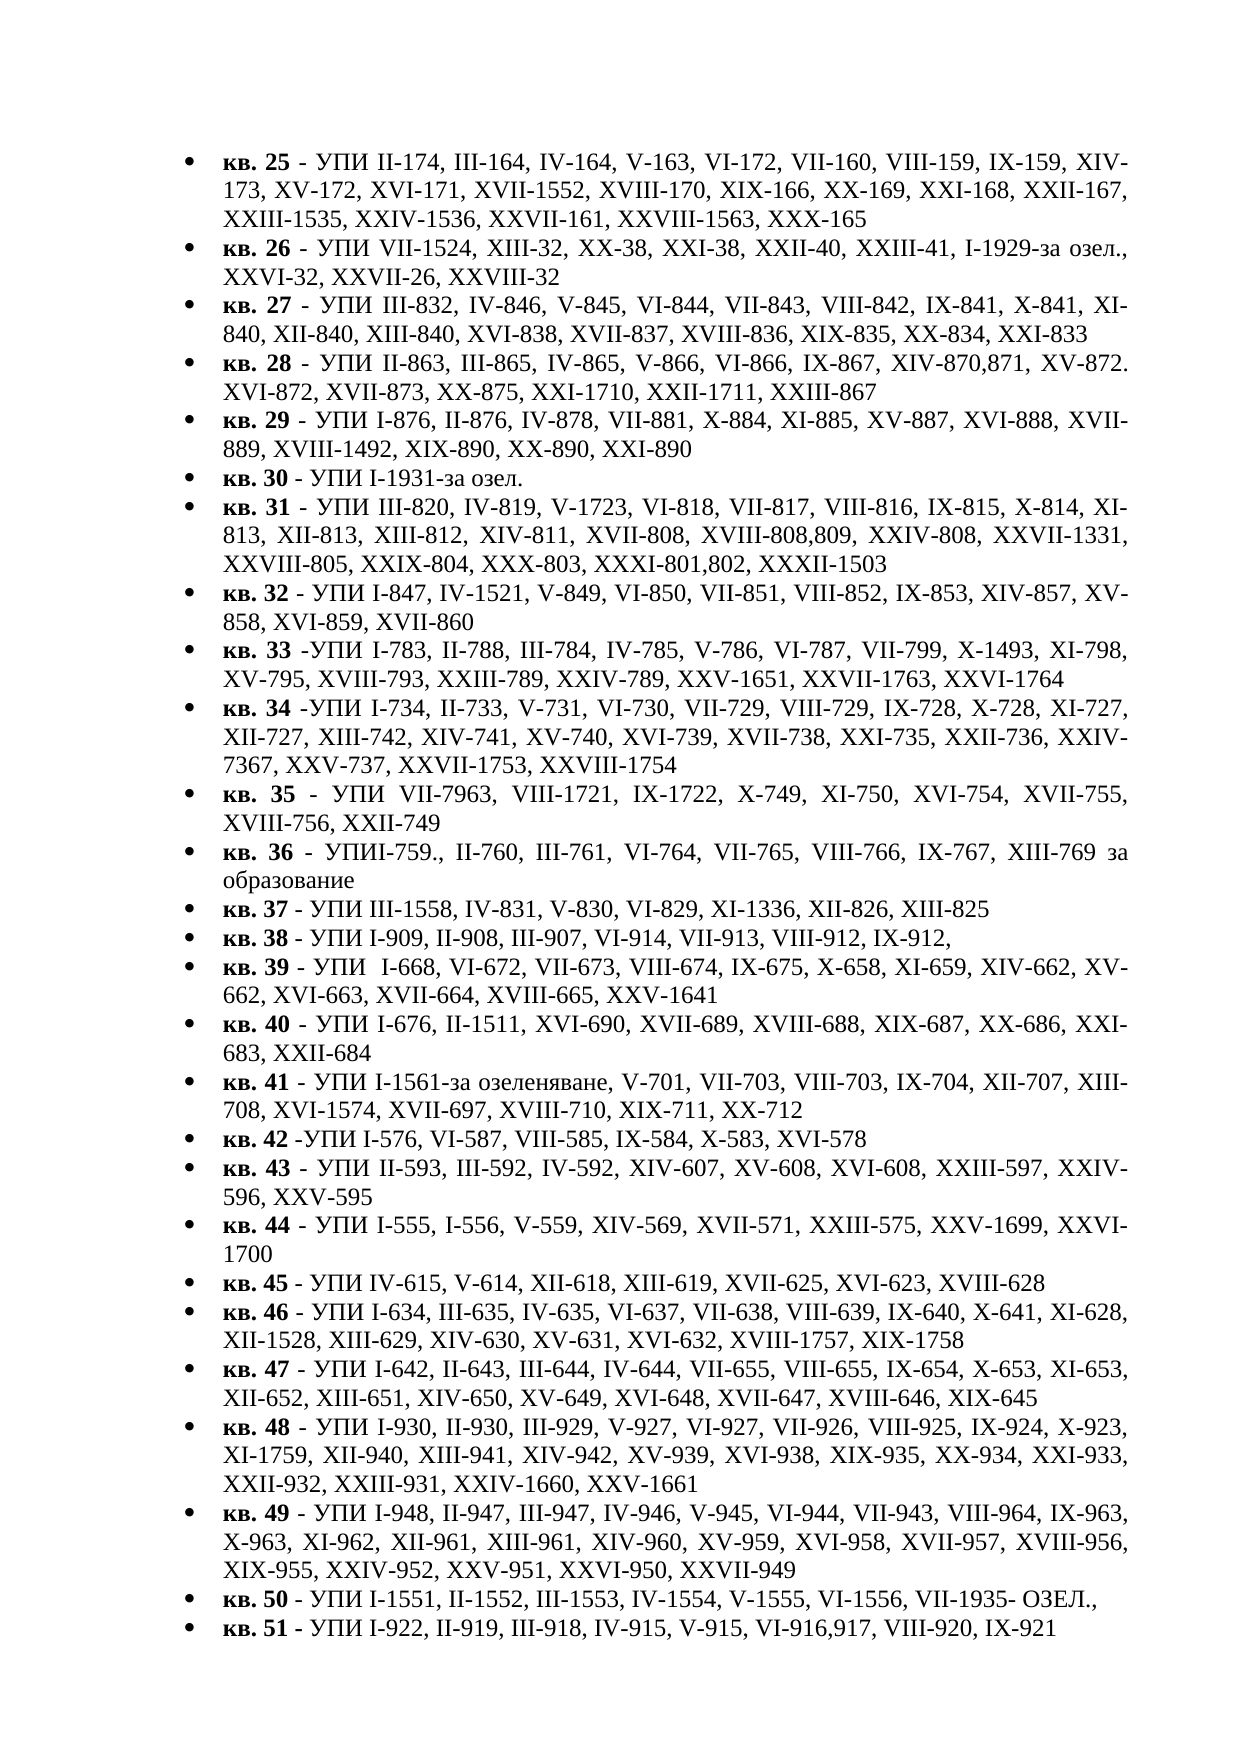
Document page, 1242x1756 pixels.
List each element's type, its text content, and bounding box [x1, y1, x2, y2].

list кв. 49 - УПИ I-948, II-947, III-947, IV-946, V-945, VI-944, VII-943, VIII-964, IX-963, X-963, XI-962, XII-961, XIII-961, XIV-960, XV-959, XVI-958, XVII-957, XVIII-956, XIX-955, XXIV-952, XXV-951, XXVI-950, XXVII-949 [185, 1498, 1129, 1584]
list кв. 31 - УПИ III-820, IV-819, V-1723, VI-818, VII-817, VIII-816, IX-815, X-814, XI-813, XII-813, XIII-812, XIV-811, XVII-808, XVIII-808,809, XXIV-808, XXVII-1331, XXVIII-805, XXIX-804, XXX-803, XXXI-801,802, XXXII-1503 [185, 492, 1129, 578]
list кв. 33 -УПИ I-783, II-788, III-784, IV-785, V-786, VI-787, VII-799, X-1493, XI-798, XV-795, XVIII-793, XXIII-789, XXIV-789, XXV-1651, XXVII-1763, XXVI-1764 [185, 636, 1129, 693]
list кв. 41 - УПИ I-1561-за озеленяване, V-701, VII-703, VIII-703, IX-704, XII-707, XIII-708, XVI-1574, XVII-697, XVIII-710, XIX-711, XX-712 [185, 1067, 1129, 1124]
list кв. 34 -УПИ I-734, II-733, V-731, VI-730, VII-729, VIII-729, IX-728, X-728, XI-727, XII-727, XIII-742, XIV-741, XV-740, XVI-739, XVII-738, XXI-735, XXII-736, XXIV-7367, XXV-737, XXVII-1753, XXVIII-1754 [185, 693, 1129, 779]
list кв. 25 - УПИ II-174, III-164, IV-164, V-163, VI-172, VII-160, VIII-159, IX-159, XIV-173, XV-172, XVI-171, XVII-1552, XVIII-170, XIX-166, XX-169, XXI-168, XXII-167, XXIII-1535, XXIV-1536, XXVII-161, XXVIII-1563, XXX-165 [185, 147, 1129, 233]
list кв. 50 - УПИ I-1551, II-1552, III-1553, IV-1554, V-1555, VI-1556, VII-1935- ОЗЕЛ., [185, 1584, 1129, 1613]
list кв. 44 - УПИ I-555, I-556, V-559, XIV-569, XVII-571, XXIII-575, XXV-1699, XXVI-1700 [185, 1211, 1129, 1268]
list кв. 42 -УПИ I-576, VI-587, VIII-585, IX-584, X-583, XVI-578 [185, 1124, 1129, 1153]
list кв. 39 - УПИ I-668, VI-672, VII-673, VIII-674, IX-675, X-658, XI-659, XIV-662, XV-662, XVI-663, XVII-664, XVIII-665, XXV-1641 [185, 952, 1129, 1009]
list кв. 29 - УПИ I-876, II-876, IV-878, VII-881, X-884, XI-885, XV-887, XVI-888, XVII-889, XVIII-1492, XIX-890, XX-890, XXI-890 [185, 406, 1129, 463]
list кв. 30 - УПИ I-1931-за озел. [185, 463, 1129, 492]
list кв. 37 - УПИ III-1558, IV-831, V-830, VI-829, XI-1336, XII-826, XIII-825 [185, 894, 1129, 923]
list кв. 27 - УПИ III-832, IV-846, V-845, VI-844, VII-843, VIII-842, IX-841, X-841, XI-840, XII-840, XIII-840, XVI-838, XVII-837, XVIII-836, XIX-835, XX-834, XXI-833 [185, 291, 1129, 348]
list кв. 32 - УПИ I-847, IV-1521, V-849, VI-850, VII-851, VIII-852, IX-853, XIV-857, XV-858, XVI-859, XVII-860 [185, 578, 1129, 636]
list кв. 46 - УПИ I-634, III-635, IV-635, VI-637, VII-638, VIII-639, IX-640, X-641, XI-628, XII-1528, XIII-629, XIV-630, XV-631, XVI-632, XVIII-1757, XIX-1758 [185, 1297, 1129, 1354]
list кв. 28 - УПИ II-863, III-865, IV-865, V-866, VI-866, IX-867, XIV-870,871, XV-872. XVI-872, XVII-873, XX-875, XXI-1710, XXII-1711, XXIII-867 [185, 348, 1129, 406]
list кв. 38 - УПИ I-909, II-908, III-907, VI-914, VII-913, VIII-912, IX-912, [185, 923, 1129, 952]
list кв. 35 - УПИ VII-7963, VIII-1721, IX-1722, X-749, XI-750, XVI-754, XVII-755, XVIII-756, XXII-749 [185, 779, 1129, 837]
list кв. 47 - УПИ I-642, II-643, III-644, IV-644, VII-655, VIII-655, IX-654, X-653, XI-653, XII-652, XIII-651, XIV-650, XV-649, XVI-648, XVII-647, XVIII-646, XIX-645 [185, 1354, 1129, 1412]
list кв. 40 - УПИ I-676, II-1511, XVI-690, XVII-689, XVIII-688, XIX-687, XX-686, XXI-683, XXII-684 [185, 1009, 1129, 1067]
list кв. 43 - УПИ II-593, III-592, IV-592, XIV-607, XV-608, XVI-608, XXIII-597, XXIV-596, XXV-595 [185, 1153, 1129, 1211]
list кв. 48 - УПИ I-930, II-930, III-929, V-927, VI-927, VII-926, VIII-925, IX-924, X-923, XI-1759, XII-940, XIII-941, XIV-942, XV-939, XVI-938, XIX-935, XX-934, XXI-933, XXII-932, XXIII-931, XXIV-1660, XXV-1661 [185, 1412, 1129, 1498]
list кв. 51 - УПИ I-922, II-919, III-918, IV-915, V-915, VI-916,917, VIII-920, IX-921 [185, 1613, 1129, 1642]
list кв. 26 - УПИ VII-1524, XIII-32, XX-38, XXI-38, XXII-40, XXIII-41, I-1929-за озел., XXVI-32, XXVII-26, XXVIII-32 [185, 233, 1129, 291]
list кв. 45 - УПИ IV-615, V-614, XII-618, XIII-619, XVII-625, XVI-623, XVIII-628 [185, 1268, 1129, 1297]
list кв. 36 - УПИI-759., II-760, III-761, VI-764, VII-765, VIII-766, IX-767, XIII-769 за образование [185, 837, 1129, 894]
